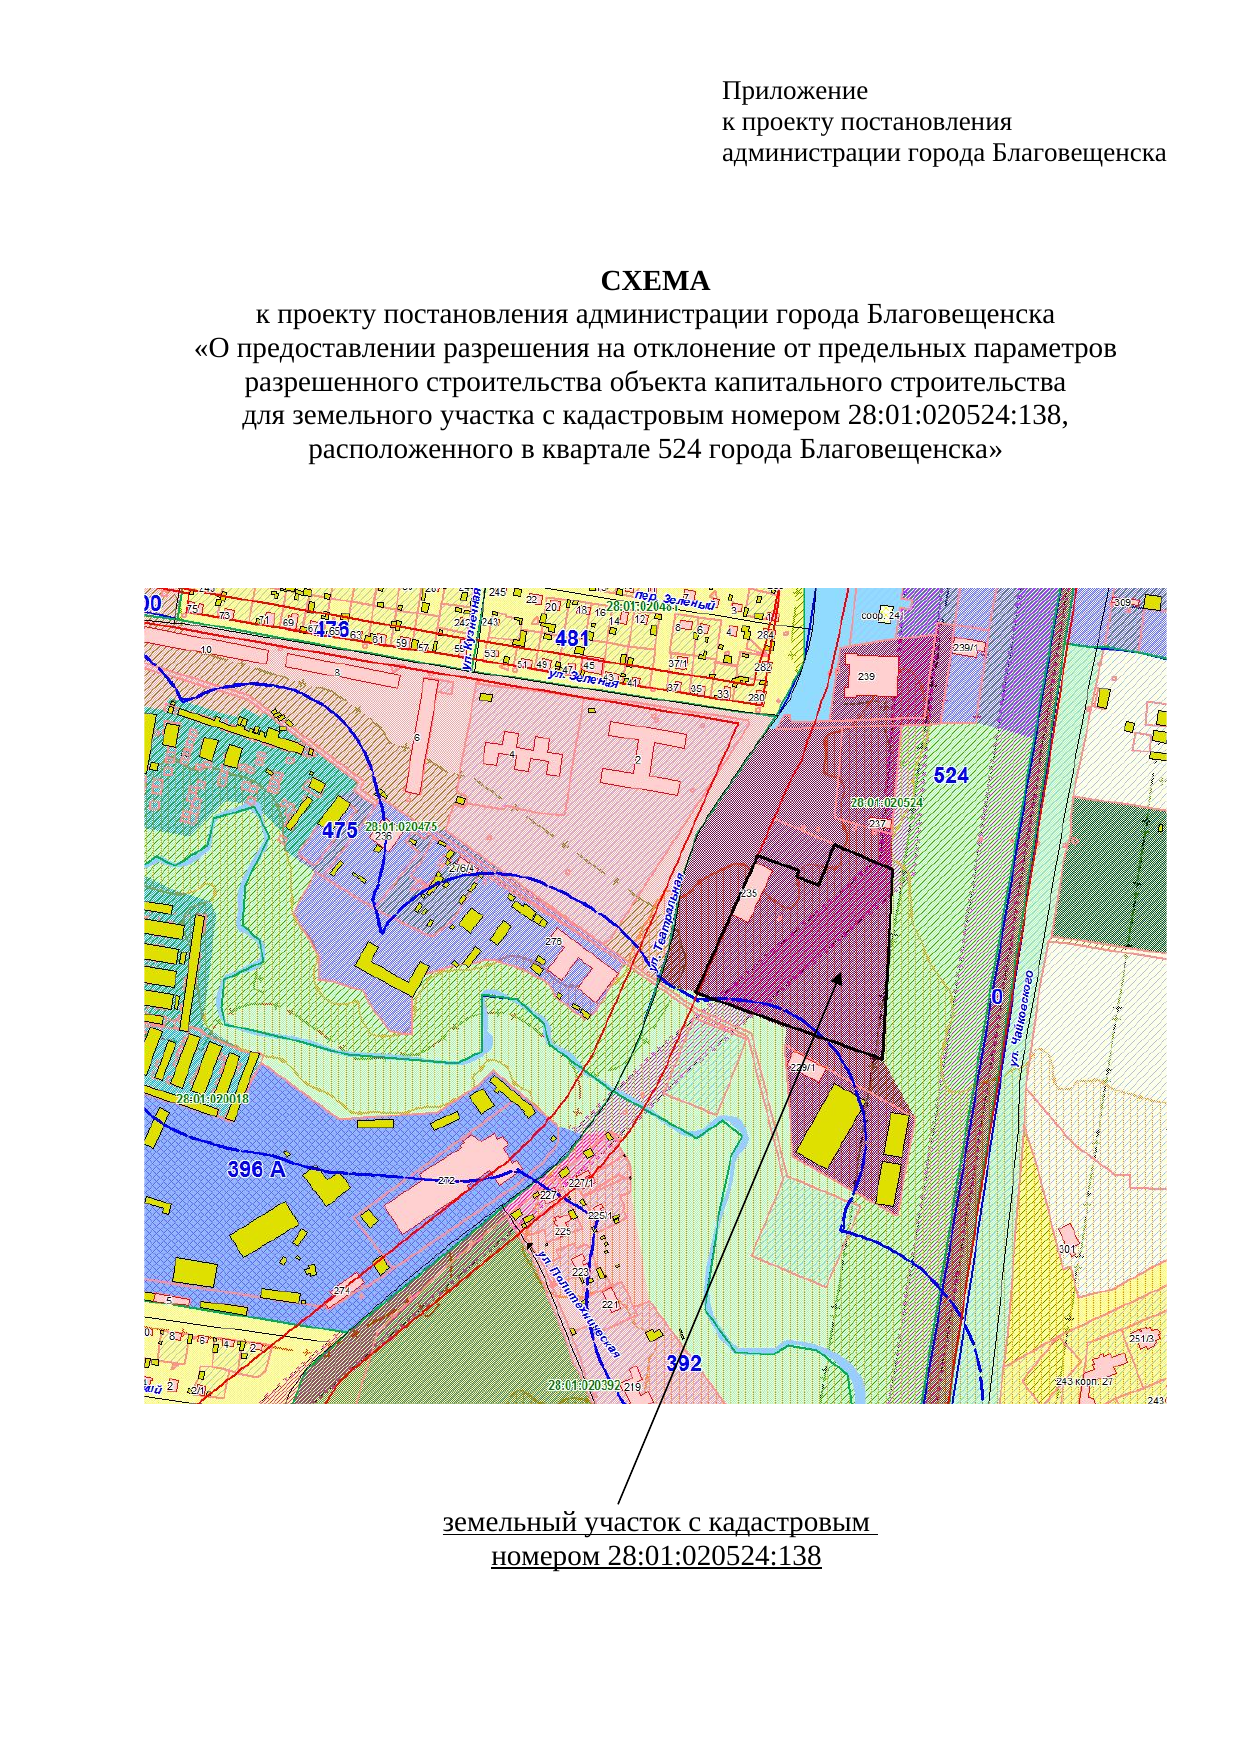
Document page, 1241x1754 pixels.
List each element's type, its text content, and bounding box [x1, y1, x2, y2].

text к проекту постановления администрации города Благовещенска [131, 297, 1180, 330]
text номером 28:01:020524:138 [131, 1538, 1181, 1572]
picture [144, 588, 1167, 1404]
text СХЕМА [131, 263, 1180, 297]
text земельный участок с кадастровым [131, 1504, 1181, 1538]
text для земельного участка с кадастровым номером 28:01:020524:138, [131, 397, 1180, 431]
text расположенного в квартале 524 города Благовещенска» [131, 431, 1180, 464]
text «О предоставлении разрешения на отклонение от предельных параметров разрешенного строительства объекта капитального строительства [131, 330, 1180, 397]
